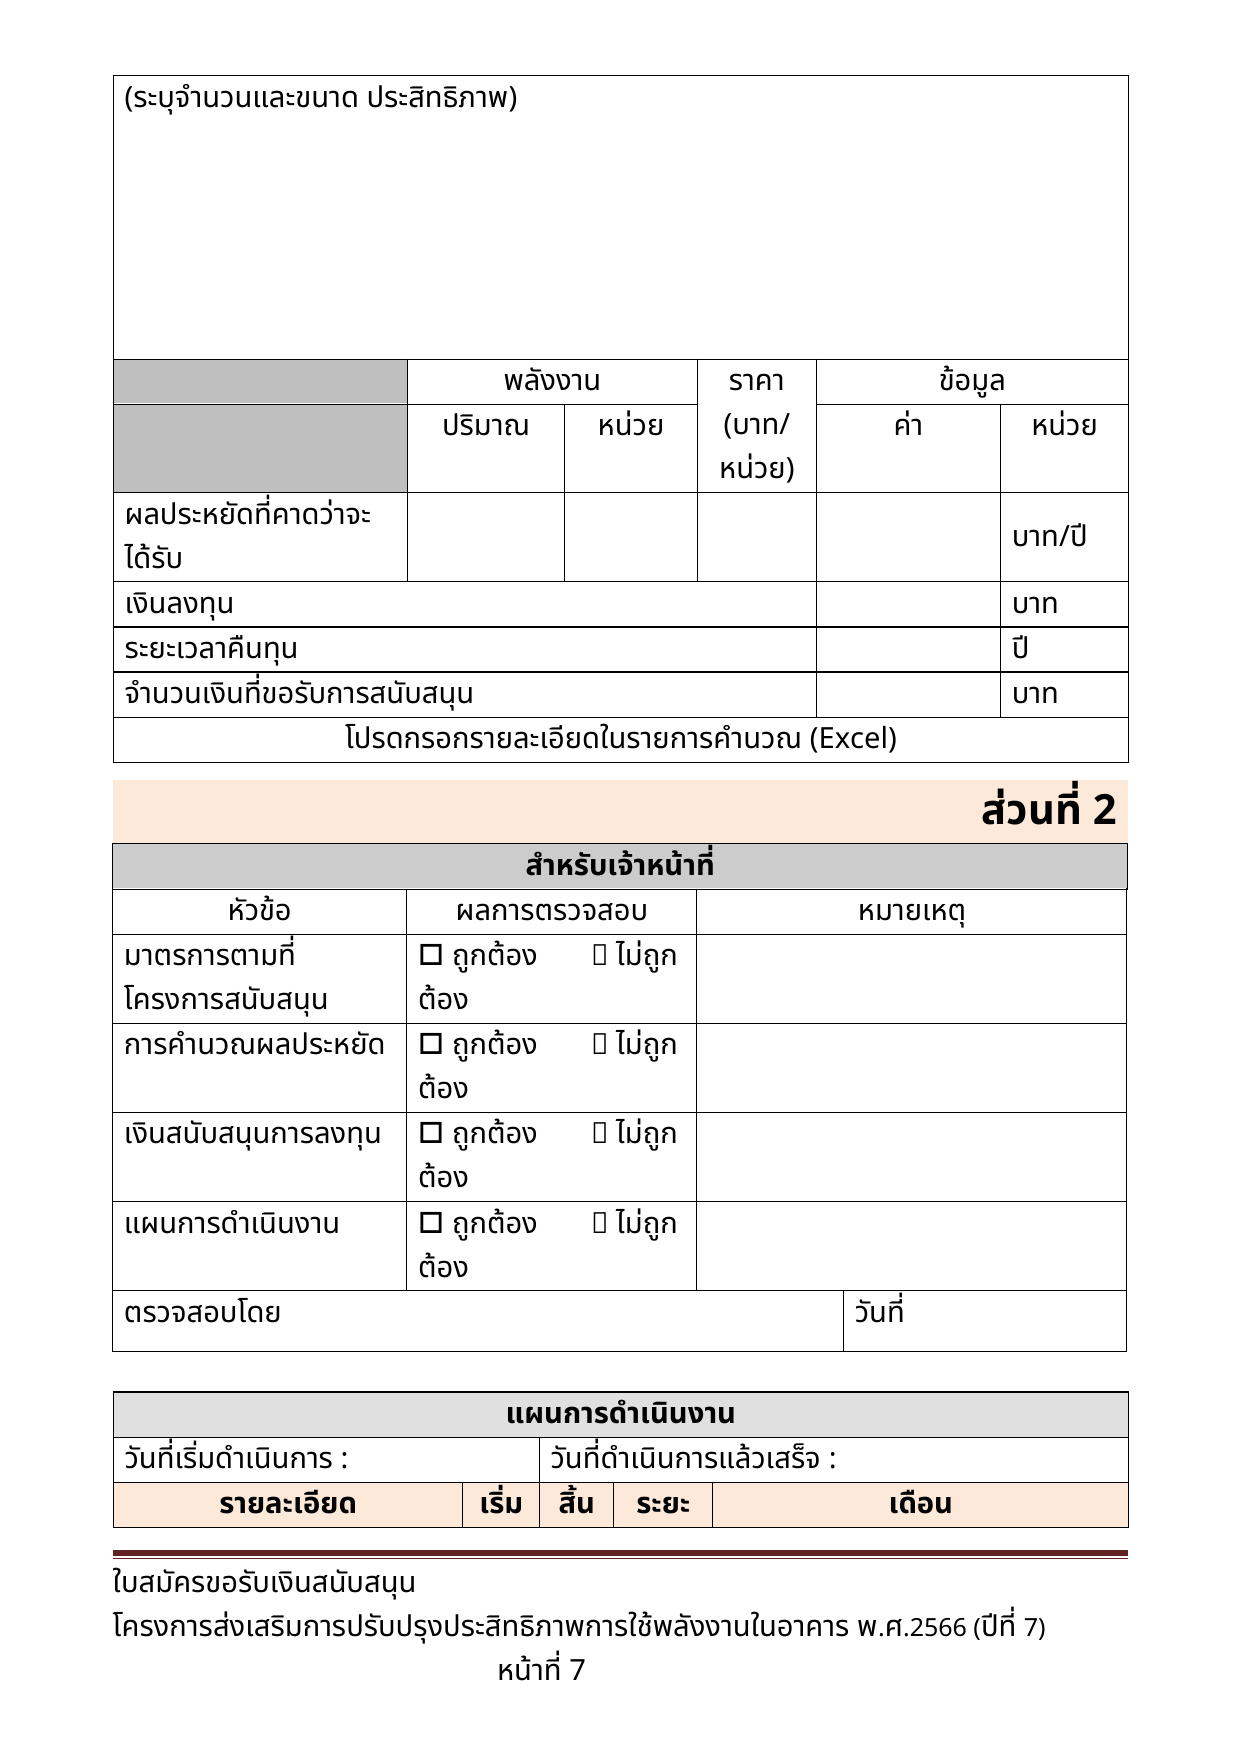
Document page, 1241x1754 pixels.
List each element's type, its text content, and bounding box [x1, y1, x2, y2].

table_cell [114, 360, 407, 403]
table_cell ผลการตรวจสอบ [407, 890, 696, 933]
table_cell วันที่ [844, 1291, 1126, 1351]
table_cell ตรวจสอบโดย [113, 1291, 843, 1351]
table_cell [114, 76, 1128, 358]
table_cell ถูกต้อง ไม่ถูกต้อง [407, 1113, 696, 1201]
table_cell ราคา (บาท/หน่วย) [698, 360, 816, 492]
table_cell [817, 493, 1000, 581]
table_cell แผนการดำเนินงาน [113, 1202, 406, 1290]
table_cell พลังงาน [408, 360, 697, 403]
table_cell [817, 582, 1000, 626]
table_cell ข้อมูล [817, 360, 1128, 403]
table_cell ผลประหยัดที่คาดว่าจะได้รับ [114, 493, 407, 581]
table_cell ถูกต้อง ไม่ถูกต้อง [407, 1202, 696, 1290]
table_cell เงินลงทุน [114, 582, 816, 626]
table_cell บาท [1001, 582, 1128, 626]
table_cell เริ่มต้น [463, 1483, 539, 1527]
table_cell หัวข้อ [113, 890, 406, 933]
table_cell วันที่เริ่มดำเนินการ : [114, 1438, 539, 1482]
table_cell มาตรการตามที่โครงการสนับสนุน [113, 935, 406, 1023]
table_cell ระยะเวลา (เดือน) [614, 1483, 712, 1527]
table_cell โปรดกรอกรายละเอียดในรายการคำนวณ (Excel) [114, 718, 1128, 762]
table_cell สิ้นสุด [540, 1483, 613, 1527]
table_cell [114, 405, 407, 492]
table_cell [697, 935, 1126, 1023]
table_cell บาท/ปี [1001, 493, 1128, 581]
table_cell บาท [1001, 673, 1128, 717]
table_cell [408, 493, 564, 581]
table_cell [698, 493, 816, 581]
table_cell ถูกต้อง ไม่ถูกต้อง [407, 1024, 696, 1112]
table_cell [697, 1113, 1126, 1201]
table_cell หมายเหตุ [697, 890, 1126, 933]
table_cell หน่วย [1001, 405, 1128, 492]
table_cell เดือน [713, 1483, 1128, 1527]
table_header สำหรับเจ้าหน้าที่ [113, 844, 1127, 888]
table_cell [697, 1202, 1126, 1290]
table_header แผนการดำเนินงาน [114, 1393, 1128, 1437]
table_cell [817, 628, 1000, 671]
table_cell ปี [1001, 628, 1128, 671]
table_cell [565, 493, 697, 581]
table_cell [697, 1024, 1126, 1112]
table_cell เงินสนับสนุนการลงทุน [113, 1113, 406, 1201]
table_header ส่วนที่ 2 [113, 780, 1128, 843]
table_cell ระยะเวลาคืนทุน [114, 628, 816, 671]
table_cell การคำนวณผลประหยัด [113, 1024, 406, 1112]
table_cell จำนวนเงินที่ขอรับการสนับสนุน [114, 673, 816, 717]
table_cell รายละเอียด [114, 1483, 462, 1527]
table_cell วันที่ดำเนินการแล้วเสร็จ : [540, 1438, 1128, 1482]
table_cell ค่า [817, 405, 1000, 492]
table_cell [817, 673, 1000, 717]
table_cell หน่วย [565, 405, 697, 492]
table_cell ถูกต้อง ไม่ถูกต้อง [407, 935, 696, 1023]
table_cell ปริมาณ [408, 405, 564, 492]
